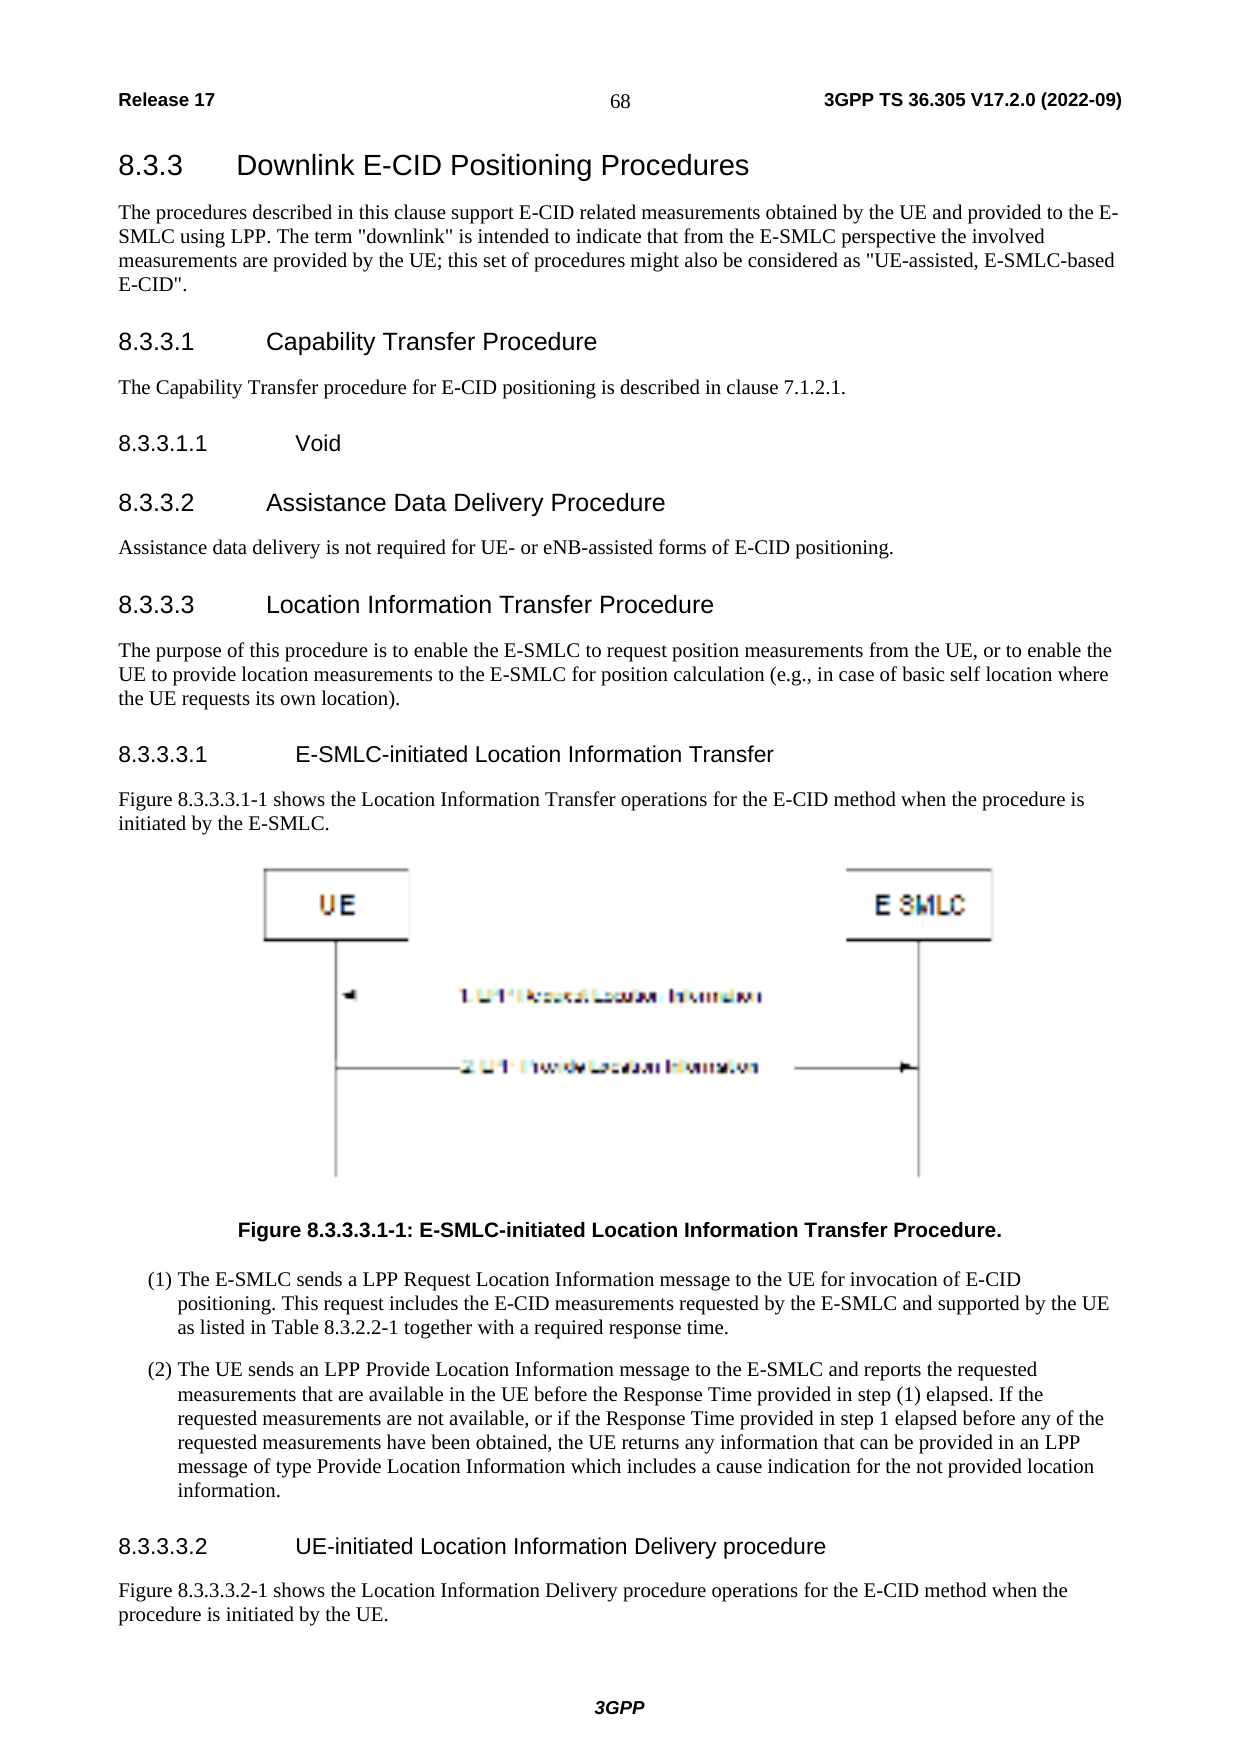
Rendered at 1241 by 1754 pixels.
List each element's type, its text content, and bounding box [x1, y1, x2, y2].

subtitle 8.3.3.2 Assistance Data Delivery Procedure [118, 488, 1122, 516]
text Figure 8.3.3.3.1-1 shows the Location Information Transfer operations for the E-CID method when the procedure is initiated by the E-SMLC. [118, 787, 1122, 835]
subtitle 8.3.3 Downlink E-CID Positioning Procedures [118, 147, 1122, 181]
text The procedures described in this clause support E-CID related measurements obtained by the UE and provided to the E-SMLC using LPP. The term "downlink" is intended to indicate that from the E-SMLC perspective the involved measurements are provided by the UE; this set of procedures might also be considered as "UE-assisted, E-SMLC-based E-CID". [118, 200, 1122, 296]
subtitle 8.3.3.3.1 E-SMLC-initiated Location Information Transfer [118, 741, 1122, 768]
subtitle 8.3.3.1.1 Void [118, 430, 1122, 456]
subtitle 8.3.3.1 Capability Transfer Procedure [118, 327, 1122, 356]
text Figure 8.3.3.3.1-1: E-SMLC-initiated Location Information Transfer Procedure. [118, 1217, 1122, 1241]
subtitle 8.3.3.3 Location Information Transfer Procedure [118, 591, 1122, 619]
text The Capability Transfer procedure for E-CID positioning is described in clause 7.1.2.1. [118, 375, 1122, 399]
subtitle 8.3.3.3.2 UE-initiated Location Information Delivery procedure [118, 1533, 1122, 1559]
text Figure 8.3.3.3.2-1 shows the Location Information Delivery procedure operations for the E-CID method when the procedure is initiated by the UE. [118, 1578, 1122, 1626]
text (2) The UE sends an LPP Provide Location Information message to the E-SMLC and reports the requested measurements that are available in the UE before the Response Time provided in step (1) elapsed. If the requested measurements are not available, or if the Response Time provided in step 1 elapsed before any of the requested measurements have been obtained, the UE returns any information that can be provided in an LPP message of type Provide Location Information which includes a cause indication for the not provided location information. [148, 1357, 1122, 1502]
text The purpose of this procedure is to enable the E-SMLC to request position measurements from the UE, or to enable the UE to provide location measurements to the E-SMLC for position calculation (e.g., in case of basic self location where the UE requests its own location). [118, 638, 1122, 710]
text Assistance data delivery is not required for UE- or eNB-assisted forms of E-CID positioning. [118, 535, 1122, 559]
text (1) The E-SMLC sends a LPP Request Location Information message to the UE for invocation of E-CID positioning. This request includes the E-CID measurements requested by the E-SMLC and supported by the UE as listed in Table 8.3.2.2-1 together with a required response time. [148, 1266, 1122, 1339]
